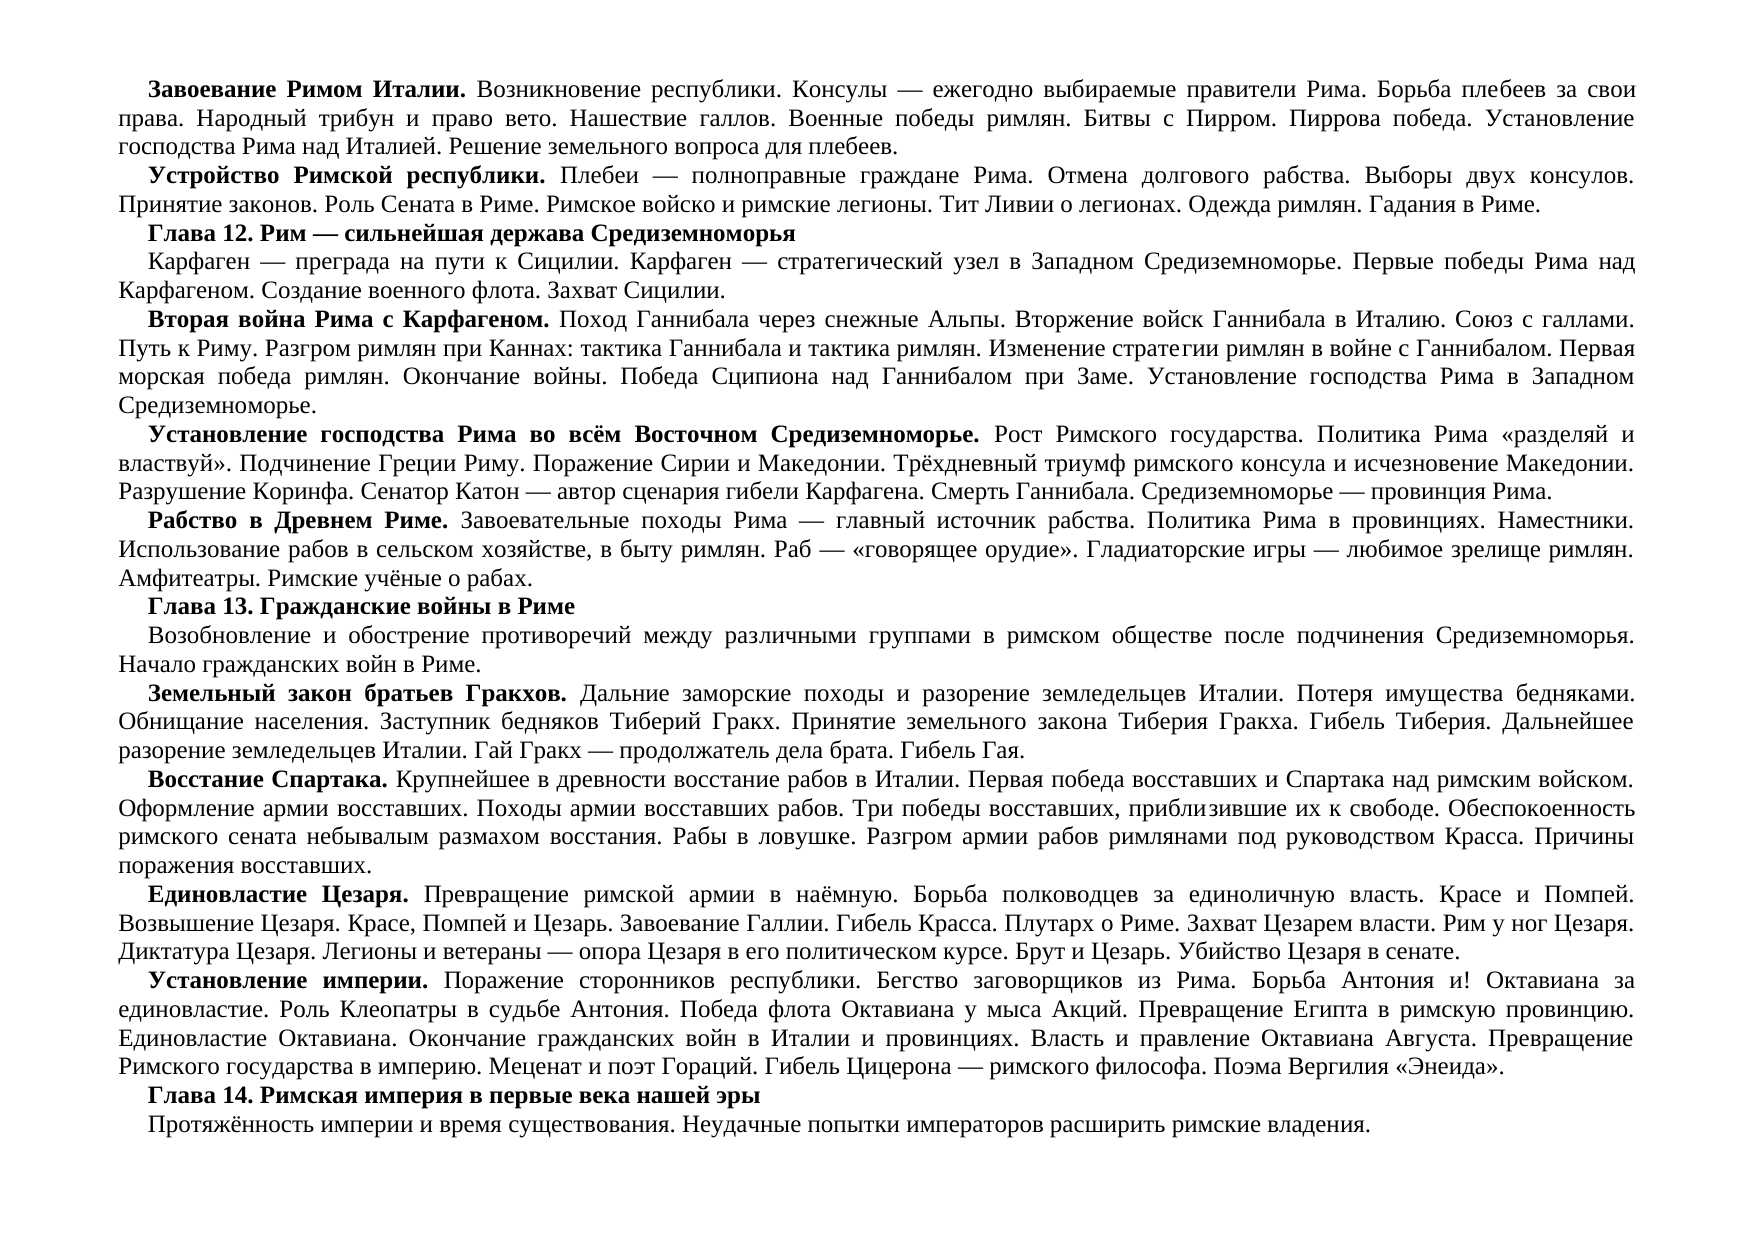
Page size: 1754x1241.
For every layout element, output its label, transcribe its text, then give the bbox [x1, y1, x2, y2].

text Карфаген — преграда на пути к Сицилии. Карфаген — стратегический узел в Западном Средиземноморье. Первые победы Рима над Карфагеном. Создание военного флота. Захват Сицилии. [118, 246, 1636, 304]
text Вторая война Рима с Карфагеном. Поход Ганнибала через снежные Альпы. Вторжение войск Ганнибала в Италию. Союз с галлами. Путь к Риму. Разгром римлян при Каннах: тактика Ганнибала и тактика римлян. Изменение стратегии римлян в войне с Ганнибалом. Первая морская победа римлян. Окончание войны. Победа Сципиона над Ганнибалом при Заме. Установление господства Рима в Западном Средиземноморье. [118, 304, 1636, 419]
text Установление империи. Поражение сторонников республики. Бегство заговорщиков из Рима. Борьба Антония и! Октавиана за единовластие. Роль Клеопатры в судьбе Антония. Победа флота Октавиана у мыса Акций. Превращение Египта в римскую провинцию. Единовластие Октавиана. Окончание гражданских войн в Италии и провинциях. Власть и правление Октавиана Августа. Превращение Римского государства в империю. Меценат и поэт Гораций. Гибель Цицерона — римского философа. Поэма Вергилия «Энеида». [118, 965, 1636, 1080]
text Завоевание Римом Италии. Возникновение республики. Консулы — ежегодно выбираемые правители Рима. Борьба плебеев за свои права. Народный трибун и право вето. Нашествие галлов. Военные победы римлян. Битвы с Пирром. Пиррова победа. Установление господства Рима над Италией. Решение земельного вопроса для плебеев. [118, 74, 1636, 160]
text Глава 13. Гражданские войны в Риме [118, 591, 1636, 620]
text Глава 14. Римская империя в первые века нашей эры [118, 1080, 1636, 1109]
text Установление господства Рима во всём Восточном Средиземноморье. Рост Римского государства. Политика Рима «разделяй и властвуй». Подчинение Греции Риму. Поражение Сирии и Македонии. Трёхдневный триумф римского консула и исчезновение Македонии. Разрушение Коринфа. Сенатор Катон — автор сценария гибели Карфагена. Смерть Ганнибала. Средиземноморье — провинция Рима. [118, 419, 1636, 505]
text Единовластие Цезаря. Превращение римской армии в наёмную. Борьба полководцев за единоличную власть. Красе и Помпей. Возвышение Цезаря. Красе, Помпей и Цезарь. Завоевание Галлии. Гибель Красса. Плутарх о Риме. Захват Цезарем власти. Рим у ног Цезаря. Диктатура Цезаря. Легионы и ветераны — опора Цезаря в его политическом курсе. Брут и Цезарь. Убийство Цезаря в сенате. [118, 879, 1636, 965]
text Возобновление и обострение противоречий между различными группами в римском обществе после подчинения Средиземноморья. Начало гражданских войн в Риме. [118, 620, 1636, 678]
text Глава 12. Рим — сильнейшая держава Средиземноморья [118, 218, 1525, 246]
text Рабство в Древнем Риме. Завоевательные походы Рима — главный источник рабства. Политика Рима в провинциях. Наместники. Использование рабов в сельском хозяйстве, в быту римлян. Раб — «говорящее орудие». Гладиаторские игры — любимое зрелище римлян. Амфитеатры. Римские учёные о рабах. [118, 505, 1636, 591]
text Восстание Спартака. Крупнейшее в древности восстание рабов в Италии. Первая победа восставших и Спартака над римским войском. Оформление армии восставших. Походы армии восставших рабов. Три победы восставших, приблизившие их к свободе. Обеспокоенность римского сената небывалым размахом восстания. Рабы в ловушке. Разгром армии рабов римлянами под руководством Красса. Причины поражения восставших. [118, 764, 1636, 879]
text Протяжённость империи и время существования. Неудачные попытки императоров расширить римские владения. [118, 1109, 1636, 1138]
text Устройство Римской республики. Плебеи — полноправные граждане Рима. Отмена долгового рабства. Выборы двух консулов. Принятие законов. Роль Сената в Риме. Римское войско и римские легионы. Тит Ливии о легионах. Одежда римлян. Гадания в Риме. [118, 160, 1636, 218]
text Земельный закон братьев Гракхов. Дальние заморские походы и разорение земледельцев Италии. Потеря имущества бедняками. Обнищание населения. Заступник бедняков Тиберий Гракх. Принятие земельного закона Тиберия Гракха. Гибель Тиберия. Дальнейшее разорение земледельцев Италии. Гай Гракх — продолжатель дела брата. Гибель Гая. [118, 678, 1636, 764]
